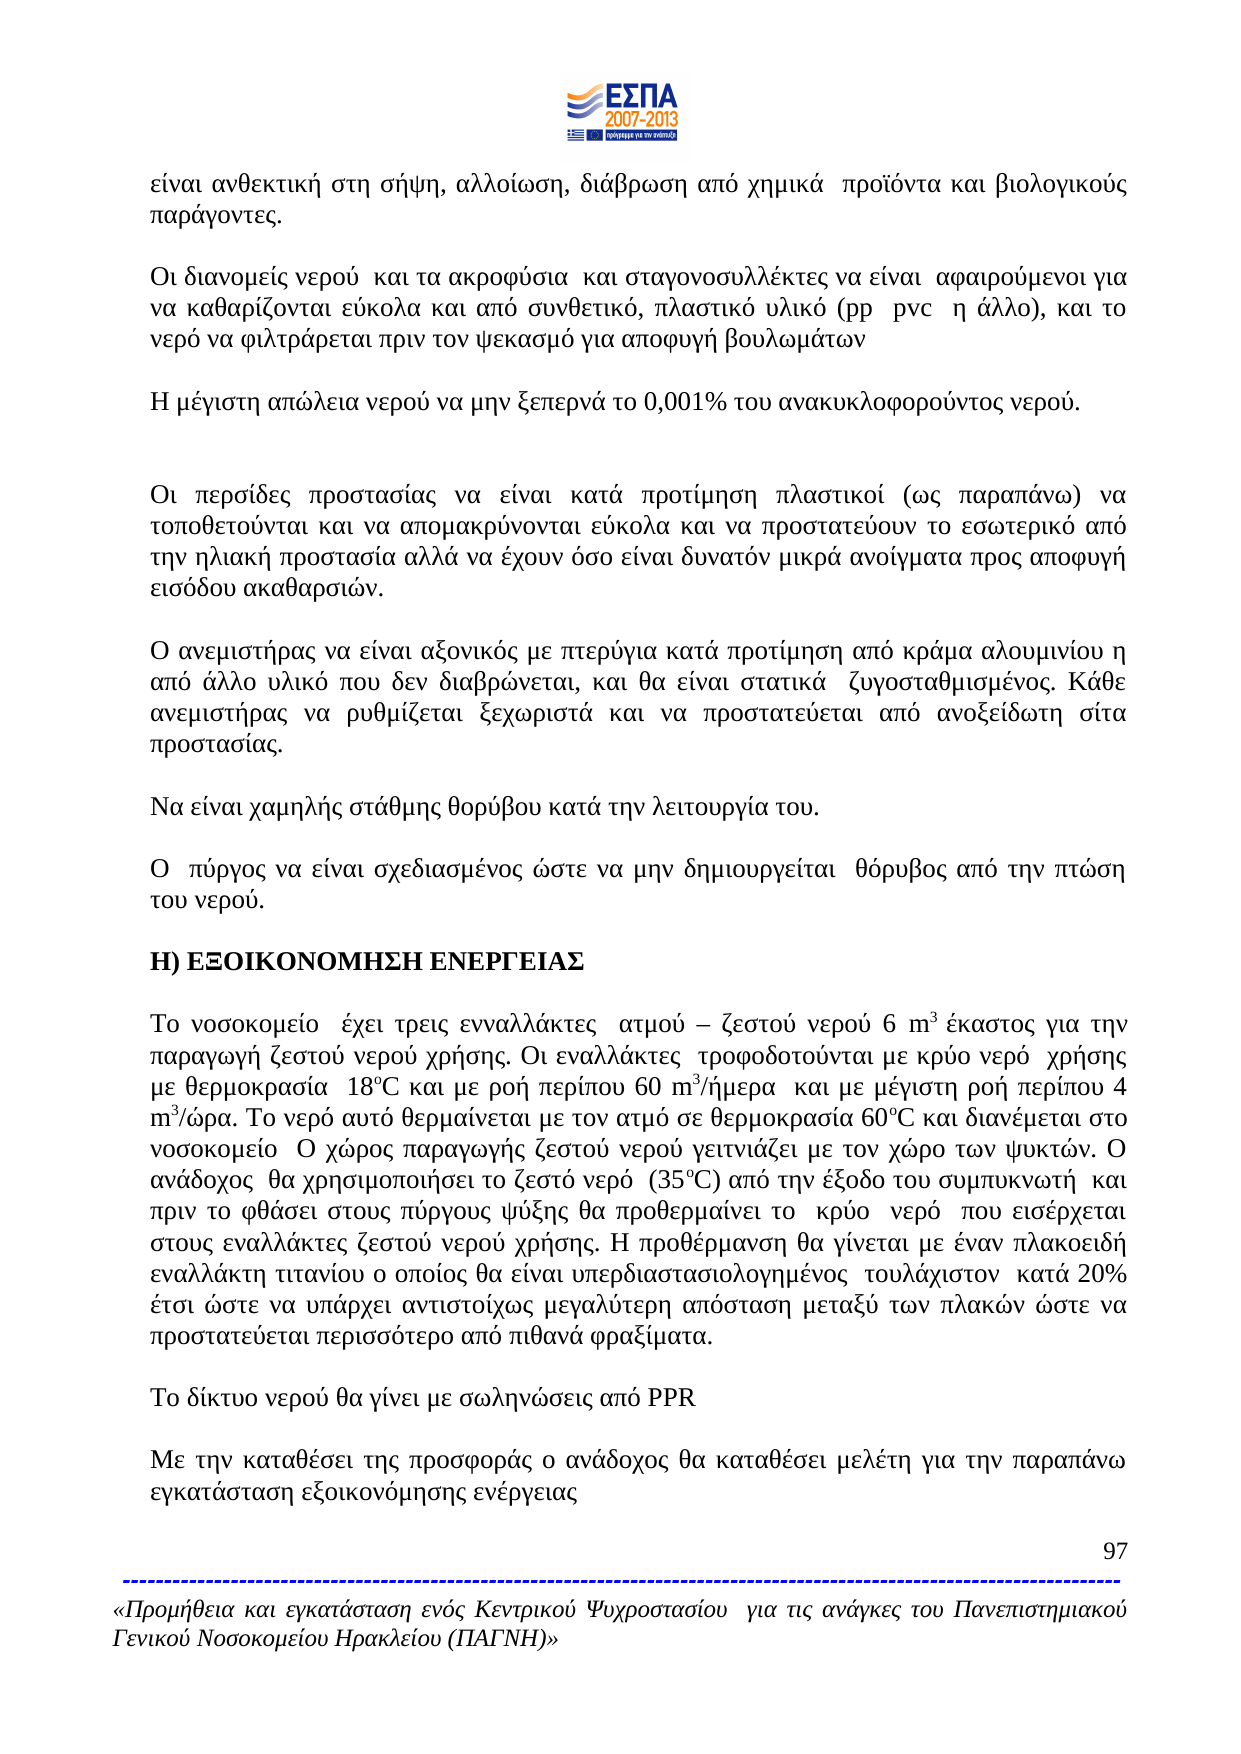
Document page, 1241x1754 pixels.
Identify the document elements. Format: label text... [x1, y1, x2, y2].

text Με την καταθέσει της προσφοράς ο ανάδοχος θα καταθέσει μελέτη για την παραπάνω εγκατάσταση εξοικονόμησης ενέργειας [150, 1444, 1128, 1506]
picture [558, 73, 690, 162]
text Η) ΕΞΟΙΚΟΝΟΜΗΣΗ ΕΝΕΡΓΕΙΑΣ [150, 945, 1128, 976]
text Το νοσοκομείο έχει τρεις ενναλλάκτες ατμού – ζεστού νερού 6 m3 έκαστος για την παραγωγή ζεστού νερού χρήσης. Οι εναλλάκτες τροφοδοτούνται με κρύο νερό χρήσης με θερμοκρασία 18οC και με ροή περίπου 60 m3/ήμερα και με μέγιστη ροή περίπου 4 m3/ώρα. Το νερό αυτό θερμαίνεται με τον ατμό σε θερμοκρασία 60οC και διανέμεται στο νοσοκομείο Ο χώρος παραγωγής ζεστού νερού γειτνιάζει με τον χώρο των ψυκτών. Ο ανάδοχος θα χρησιμοποιήσει το ζεστό νερό (35οC) από την έξοδο του συμπυκνωτή και πριν το φθάσει στους πύργους ψύξης θα προθερμαίνει το κρύο νερό που εισέρχεται στους εναλλάκτες ζεστού νερού χρήσης. Η προθέρμανση θα γίνεται με έναν πλακοειδή εναλλάκτη τιτανίου ο οποίος θα είναι υπερδιαστασιολογημένος τουλάχιστον κατά 20% έτσι ώστε να υπάρχει αντιστοίχως μεγαλύτερη απόσταση μεταξύ των πλακών ώστε να προστατεύεται περισσότερο από πιθανά φραξίματα. [150, 1008, 1128, 1350]
text Να είναι χαμηλής στάθμης θορύβου κατά την λειτουργία του. [150, 789, 1128, 821]
text Ο πύργος να είναι σχεδιασμένος ώστε να μην δημιουργείται θόρυβος από την πτώση του νερού. [150, 852, 1128, 914]
text Ο ανεμιστήρας να είναι αξονικός με πτερύγια κατά προτίμηση από κράμα αλουμινίου η από άλλο υλικό που δεν διαβρώνεται, και θα είναι στατικά ζυγοσταθμισμένος. Κάθε ανεμιστήρας να ρυθμίζεται ξεχωριστά και να προστατεύεται από ανοξείδωτη σίτα προστασίας. [150, 634, 1128, 758]
text Το δίκτυο νερού θα γίνει με σωληνώσεις από PPR [150, 1381, 1128, 1412]
text Οι περσίδες προστασίας να είναι κατά προτίμηση πλαστικοί (ως παραπάνω) να τοποθετούνται και να απομακρύνονται εύκολα και να προστατεύουν το εσωτερικό από την ηλιακή προστασία αλλά να έχουν όσο είναι δυνατόν μικρά ανοίγματα προς αποφυγή εισόδου ακαθαρσιών. [150, 478, 1128, 603]
text Οι διανομείς νερού και τα ακροφύσια και σταγονοσυλλέκτες να είναι αφαιρούμενοι για να καθαρίζονται εύκολα και από συνθετικό, πλαστικό υλικό (pp pvc η άλλο), και το νερό να φιλτράρεται πριν τον ψεκασμό για αποφυγή βουλωμάτων [150, 260, 1128, 353]
text Η μέγιστη απώλεια νερού να μην ξεπερνά το 0,001% του ανακυκλοφορούντος νερού. [150, 385, 1128, 416]
